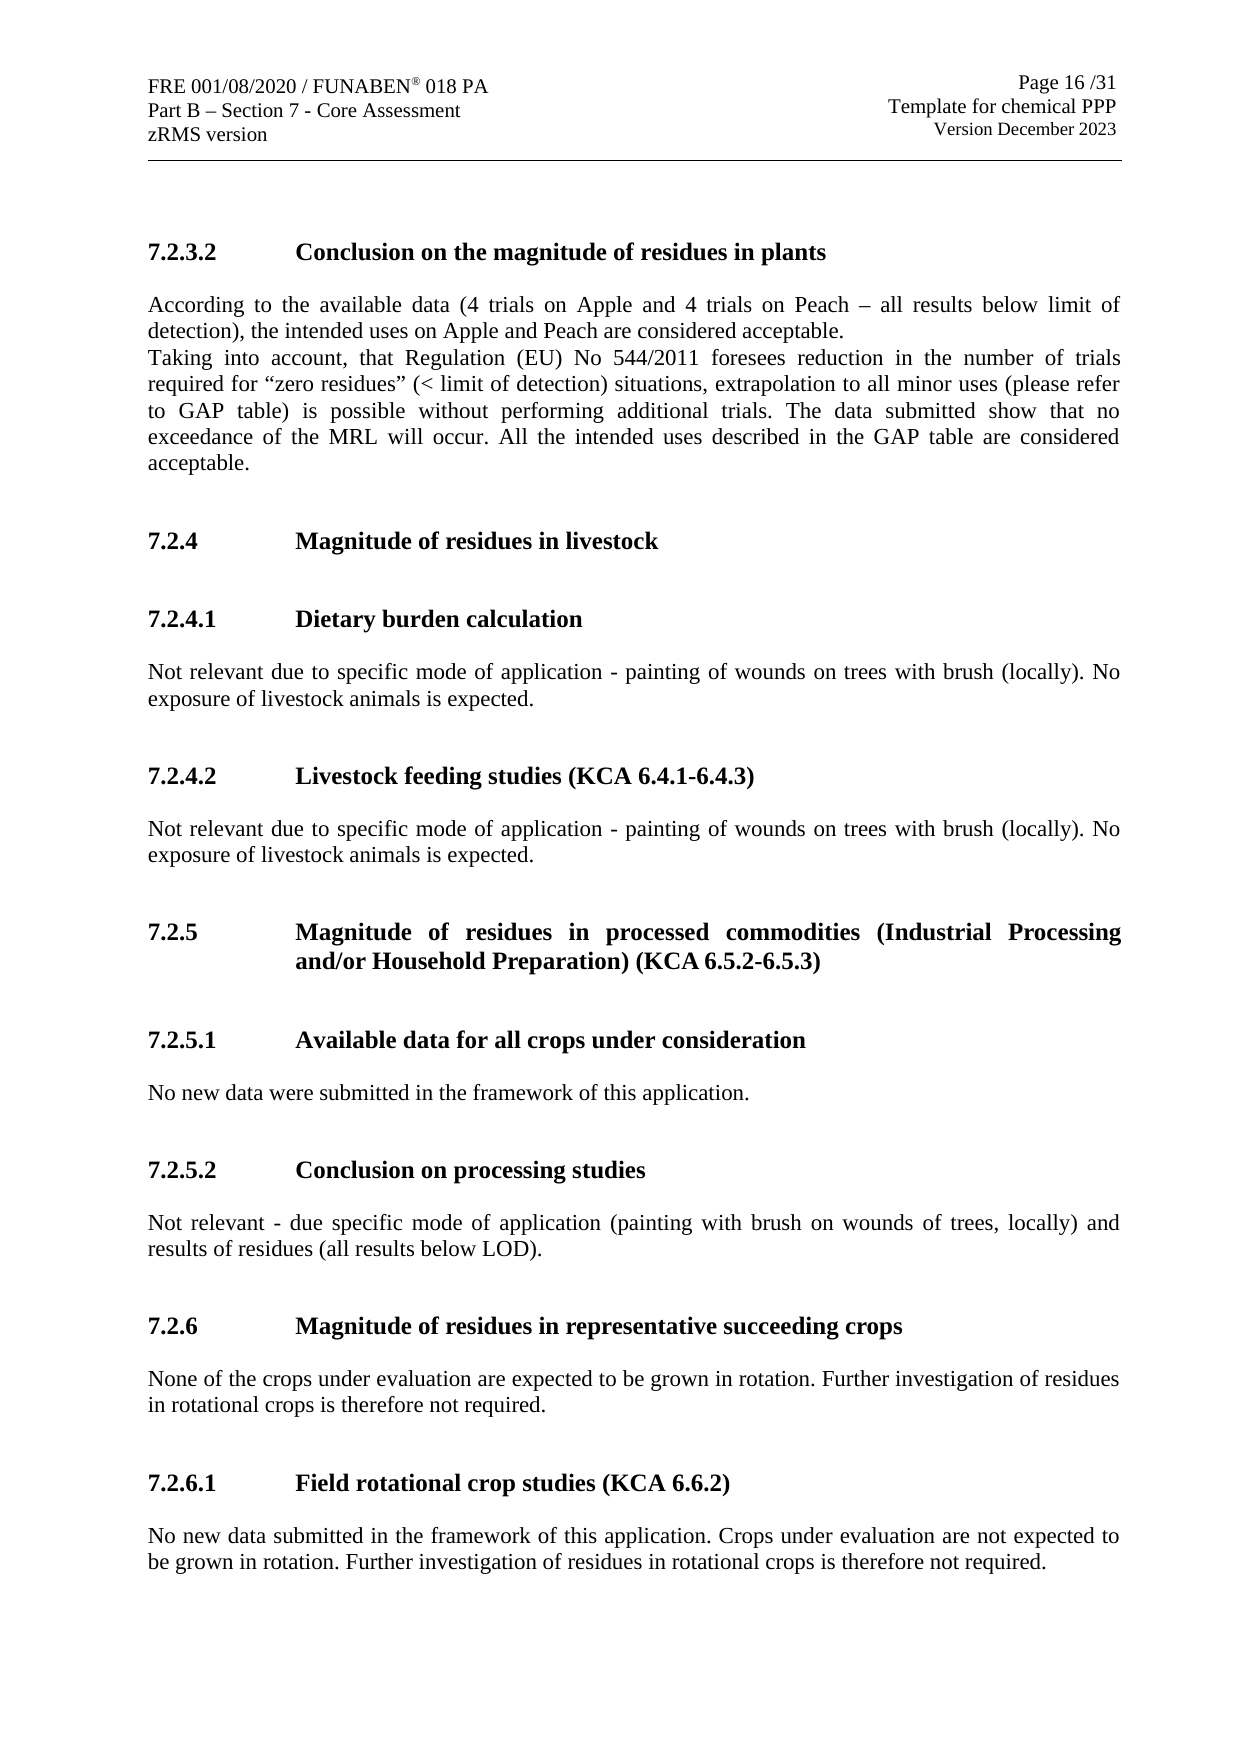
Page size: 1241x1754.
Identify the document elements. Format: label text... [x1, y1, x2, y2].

text Taking into account, that Regulation (EU) No 544/2011 foresees reduction in the number of trials required for “zero residues” (< limit of detection) situations, extrapolation to all minor uses (please refer to GAP table) is possible without performing additional trials. The data submitted show that no exceedance of the MRL will occur. All the intended uses described in the GAP table are considered acceptable. [148, 344, 1122, 476]
subtitle Conclusion on the magnitude of residues in plants [148, 237, 1122, 266]
subtitle Available data for all crops under consideration [148, 1025, 1122, 1054]
subtitle Livestock feeding studies (KCA 6.4.1-6.4.3) [148, 761, 1122, 790]
subtitle Magnitude of residues in livestock [148, 526, 1122, 554]
subtitle Field rotational crop studies (KCA 6.6.2) [148, 1468, 1122, 1497]
text No new data were submitted in the framework of this application. [148, 1079, 1122, 1105]
subtitle Dietary burden calculation [148, 604, 1122, 633]
text According to the available data (4 trials on Apple and 4 trials on Peach – all results below limit of detection), the intended uses on Apple and Peach are considered acceptable. [148, 291, 1122, 344]
text None of the crops under evaluation are expected to be grown in rotation. Further investigation of residues in rotational crops is therefore not required. [148, 1365, 1122, 1418]
text No new data submitted in the framework of this application. Crops under evaluation are not expected to be grown in rotation. Further investigation of residues in rotational crops is therefore not required. [148, 1522, 1122, 1574]
subtitle Magnitude of residues in processed commodities (Industrial Processing and/or Household Preparation) (KCA 6.5.2-6.5.3) [148, 917, 1122, 975]
text Not relevant due to specific mode of application - painting of wounds on trees with brush (locally). No exposure of livestock animals is expected. [148, 815, 1122, 867]
subtitle Magnitude of residues in representative succeeding crops [148, 1311, 1122, 1340]
subtitle Conclusion on processing studies [148, 1155, 1122, 1184]
text Not relevant due to specific mode of application - painting of wounds on trees with brush (locally). No exposure of livestock animals is expected. [148, 658, 1122, 711]
text Not relevant - due specific mode of application (painting with brush on wounds of trees, locally) and results of residues (all results below LOD). [148, 1209, 1122, 1261]
